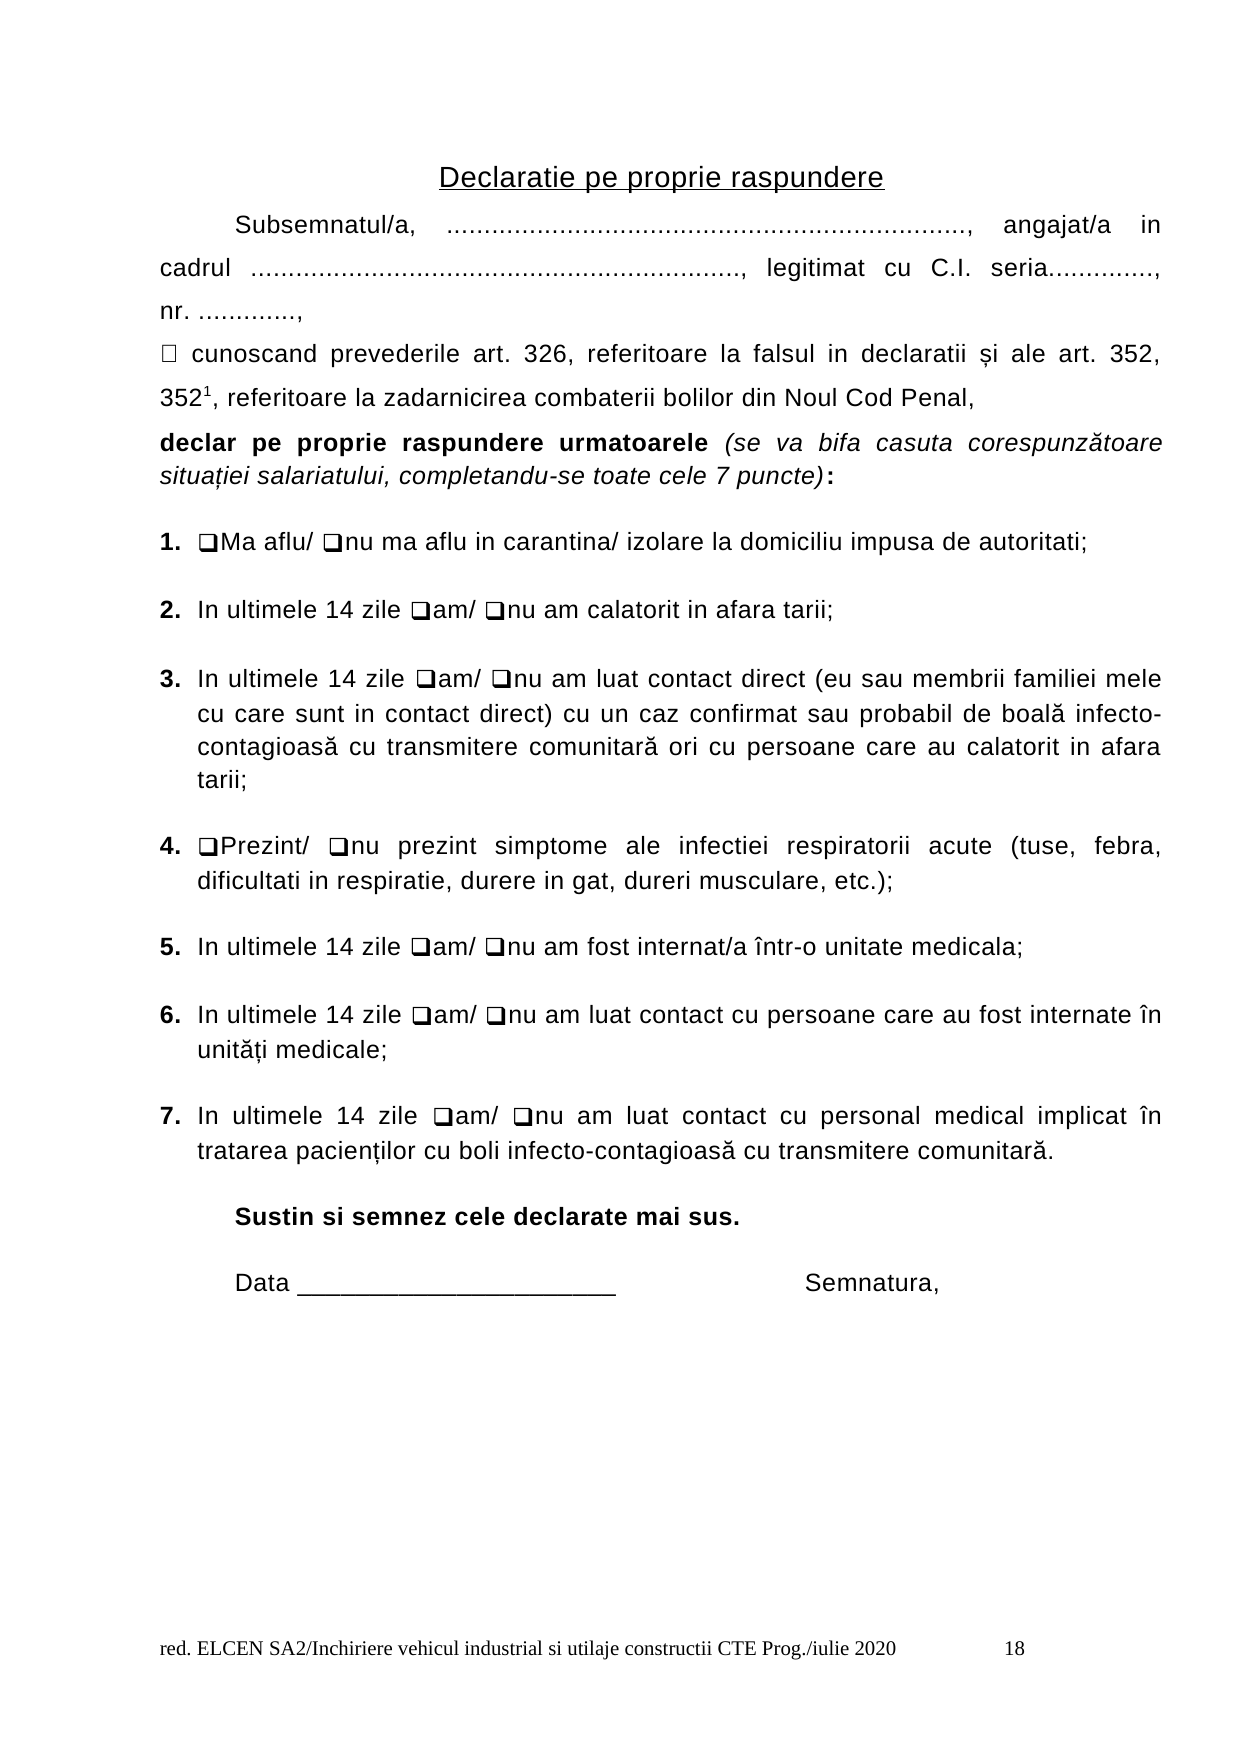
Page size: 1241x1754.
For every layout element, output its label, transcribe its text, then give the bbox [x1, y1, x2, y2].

list Subsemnatul/a, ....................................................................., angajat/a in cadrul ................................................................., legitimat cu C.I. seria.............., nr. ............., [159, 210, 1163, 325]
text Declaratie pe proprie raspundere [159, 160, 1163, 193]
list In ultimele 14 zile am/ nu am luat contact direct (eu sau membrii familiei mele cu care sunt in contact direct) cu un caz confirmat sau probabil de boală infecto-contagioasă cu transmitere comunitară ori cu persoane care au calatorit in afara tarii; [159, 664, 1163, 793]
text Data ______________________ Semnatura, [159, 1268, 1163, 1297]
list In ultimele 14 zile am/ nu am calatorit in afara tarii; [159, 596, 1163, 626]
text declar pe proprie raspundere urmatoarele (se va bifa casuta corespunzătoare situației salariatului, completandu-se toate cele 7 puncte): [159, 428, 1163, 490]
list Prezint/ nu prezint simptome ale infectiei respiratorii acute (tuse, febra, dificultati in respiratie, durere in gat, dureri musculare, etc.); [159, 831, 1163, 894]
text Sustin si semnez cele declarate mai sus. [159, 1202, 1163, 1231]
text cunoscand prevederile art. 326, referitoare la falsul in declaratii și ale art. 352, 3521, referitoare la zadarnicirea combaterii bolilor din Noul Cod Penal, [159, 339, 1163, 411]
list In ultimele 14 zile am/ nu am luat contact cu personal medical implicat în tratarea pacienților cu boli infecto-contagioasă cu transmitere comunitară. [159, 1101, 1163, 1164]
list In ultimele 14 zile am/ nu am luat contact cu persoane care au fost internate în unități medicale; [159, 1000, 1163, 1063]
list Ma aflu/ nu ma aflu in carantina/ izolare la domiciliu impusa de autoritati; [159, 527, 1163, 558]
list In ultimele 14 zile am/ nu am fost internat/a într-o unitate medicala; [159, 932, 1163, 962]
